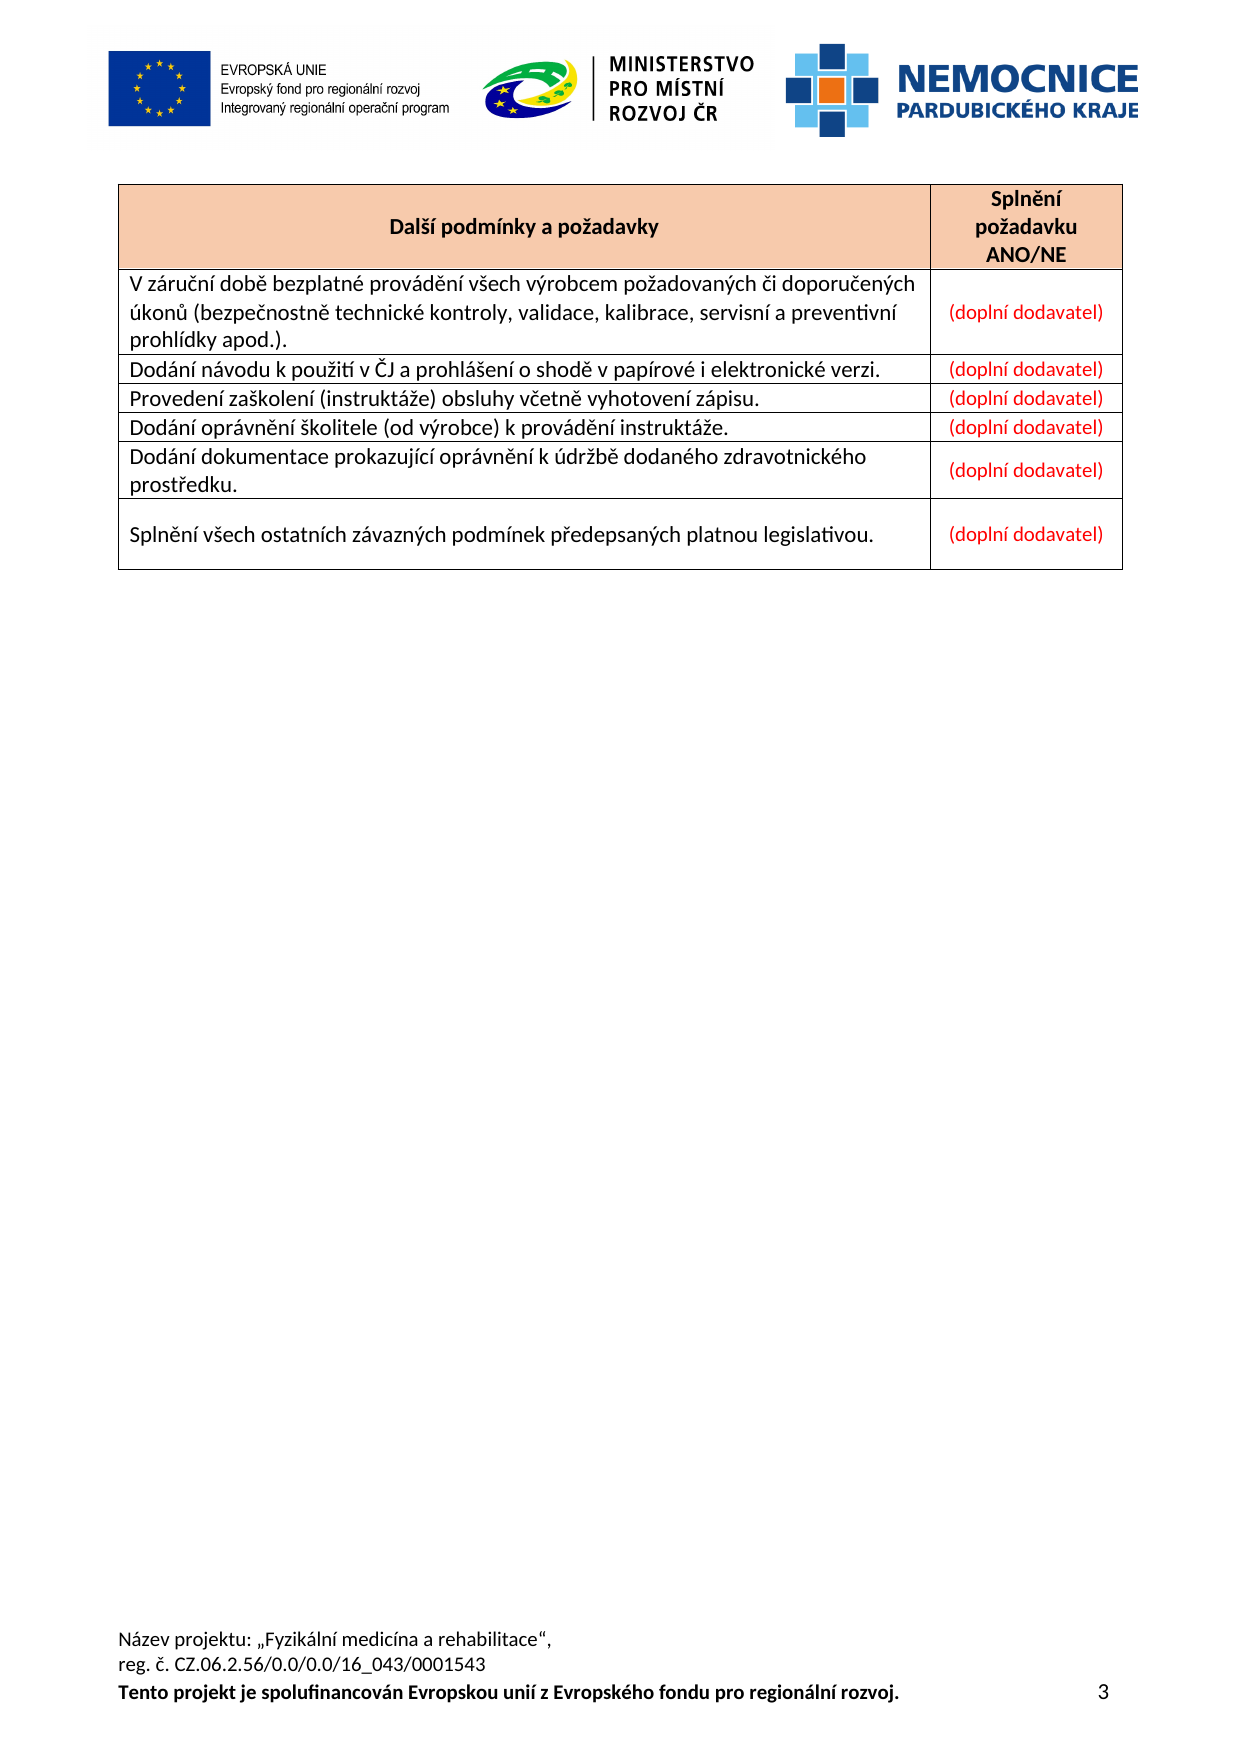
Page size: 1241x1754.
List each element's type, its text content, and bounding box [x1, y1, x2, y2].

table_cell (doplní dodavatel) [931, 355, 1122, 383]
table_cell Dodání oprávnění školitele (od výrobce) k provádění instruktáže. [119, 413, 930, 441]
table_cell Provedení zaškolení (instruktáže) obsluhy včetně vyhotovení zápisu. [119, 384, 930, 412]
table_cell Dodání návodu k použití v ČJ a prohlášení o shodě v papírové i elektronické verzi. [119, 355, 930, 383]
table_cell (doplní dodavatel) [931, 499, 1122, 568]
table_cell Splnění všech ostatních závazných podmínek předepsaných platnou legislativou. [119, 499, 930, 568]
table_cell (doplní dodavatel) [931, 384, 1122, 412]
picture [785, 42, 1138, 138]
table_cell (doplní dodavatel) [931, 413, 1122, 441]
table_cell (doplní dodavatel) [931, 442, 1122, 498]
picture [86, 25, 776, 151]
table_cell (doplní dodavatel) [931, 270, 1122, 354]
table_cell Dodání dokumentace prokazující oprávnění k údržbě dodaného zdravotnického prostředku. [119, 442, 930, 498]
table_cell V záruční době bezplatné provádění všech výrobcem požadovaných či doporučených úkonů (bezpečnostně technické kontroly, validace, kalibrace, servisní a preventivní prohlídky apod.). [119, 270, 930, 354]
table_header Splnění požadavku ANO/NE [931, 185, 1122, 268]
table_header Další podmínky a požadavky [119, 185, 930, 268]
